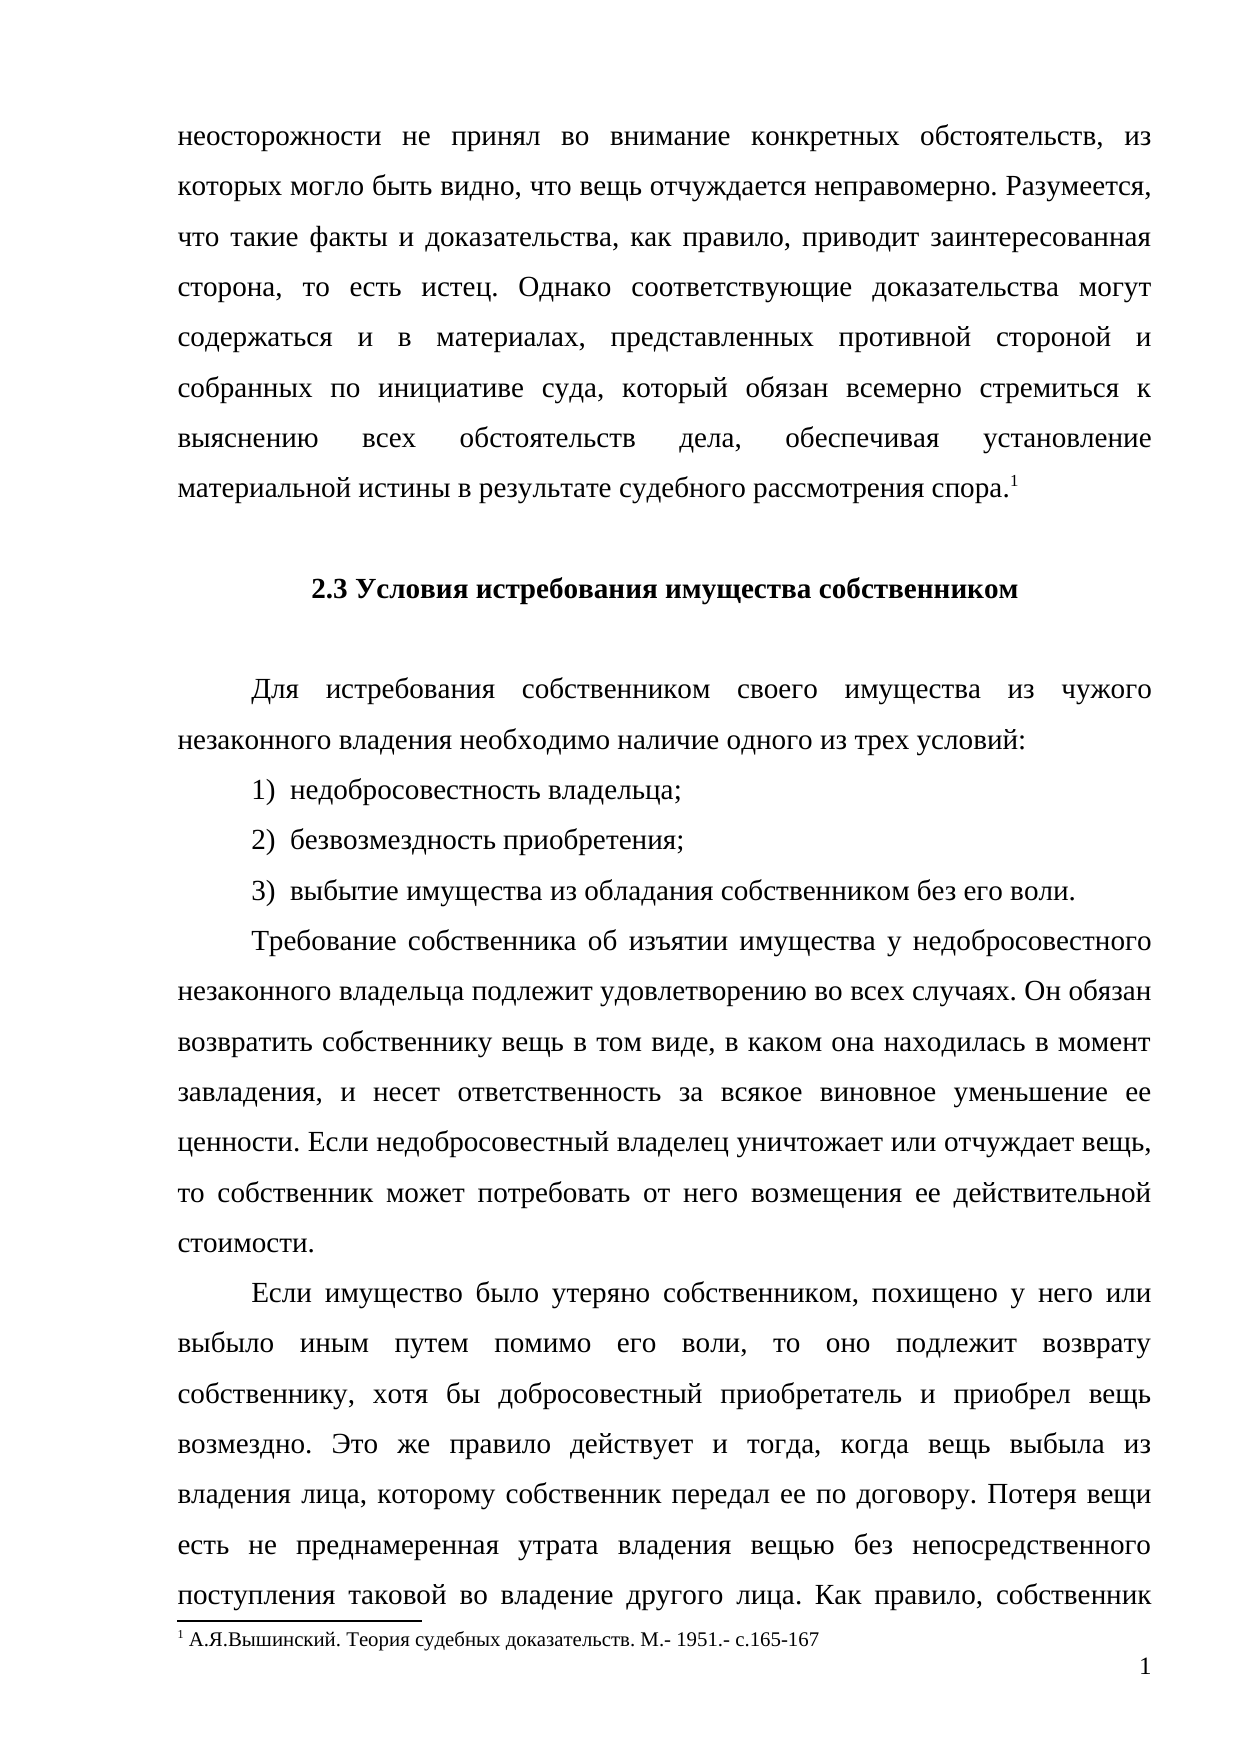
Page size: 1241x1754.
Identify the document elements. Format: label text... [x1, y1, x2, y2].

list безвозмездность приобретения; [177, 822, 1152, 856]
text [177, 118, 1152, 504]
text Для истребования собственником своего имущества из чужого незаконного владения необходимо наличие одного из трех условий: [177, 672, 1152, 755]
text Требование собственника об изъятии имущества у недобросовестного незаконного владельца подлежит удовлетворению во всех случаях. Он обязан возвратить собственнику вещь в том виде, в каком она находилась в момент завладения, и несет ответственность за всякое виновное уменьшение ее ценности. Если недобросовестный владелец уничтожает или отчуждает вещь, то собственник может потребовать от него возмещения ее действительной стоимости. [177, 923, 1152, 1258]
list выбытие имущества из обладания собственником без его воли. [177, 873, 1152, 906]
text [177, 1275, 1152, 1611]
list недобросовестность владельца; [177, 772, 1152, 806]
text 2.3 Условия истребования имущества собственником [177, 571, 1152, 604]
